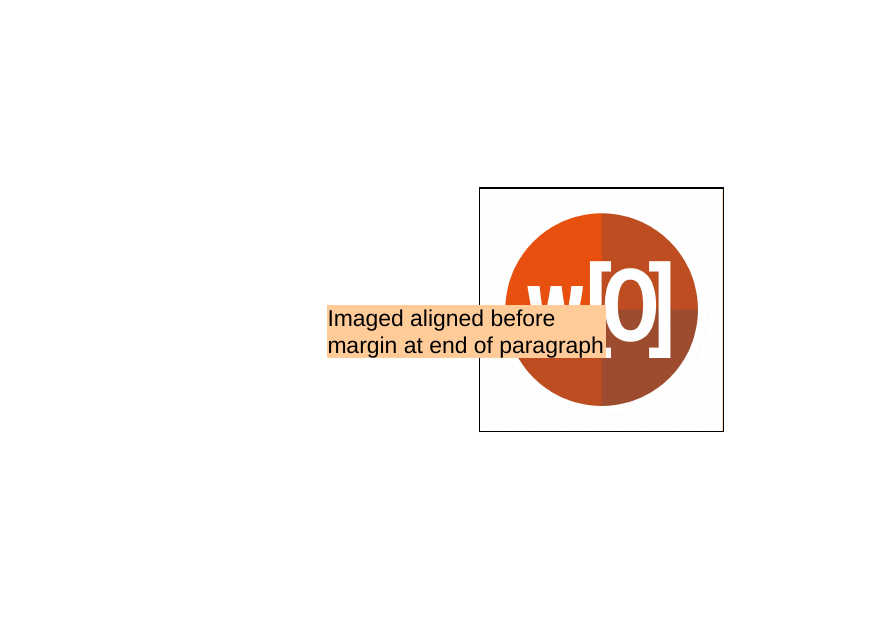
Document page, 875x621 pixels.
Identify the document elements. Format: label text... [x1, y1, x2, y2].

text Imaged aligned before margin at end of paragraph [327, 305, 606, 358]
picture [480, 189, 723, 431]
